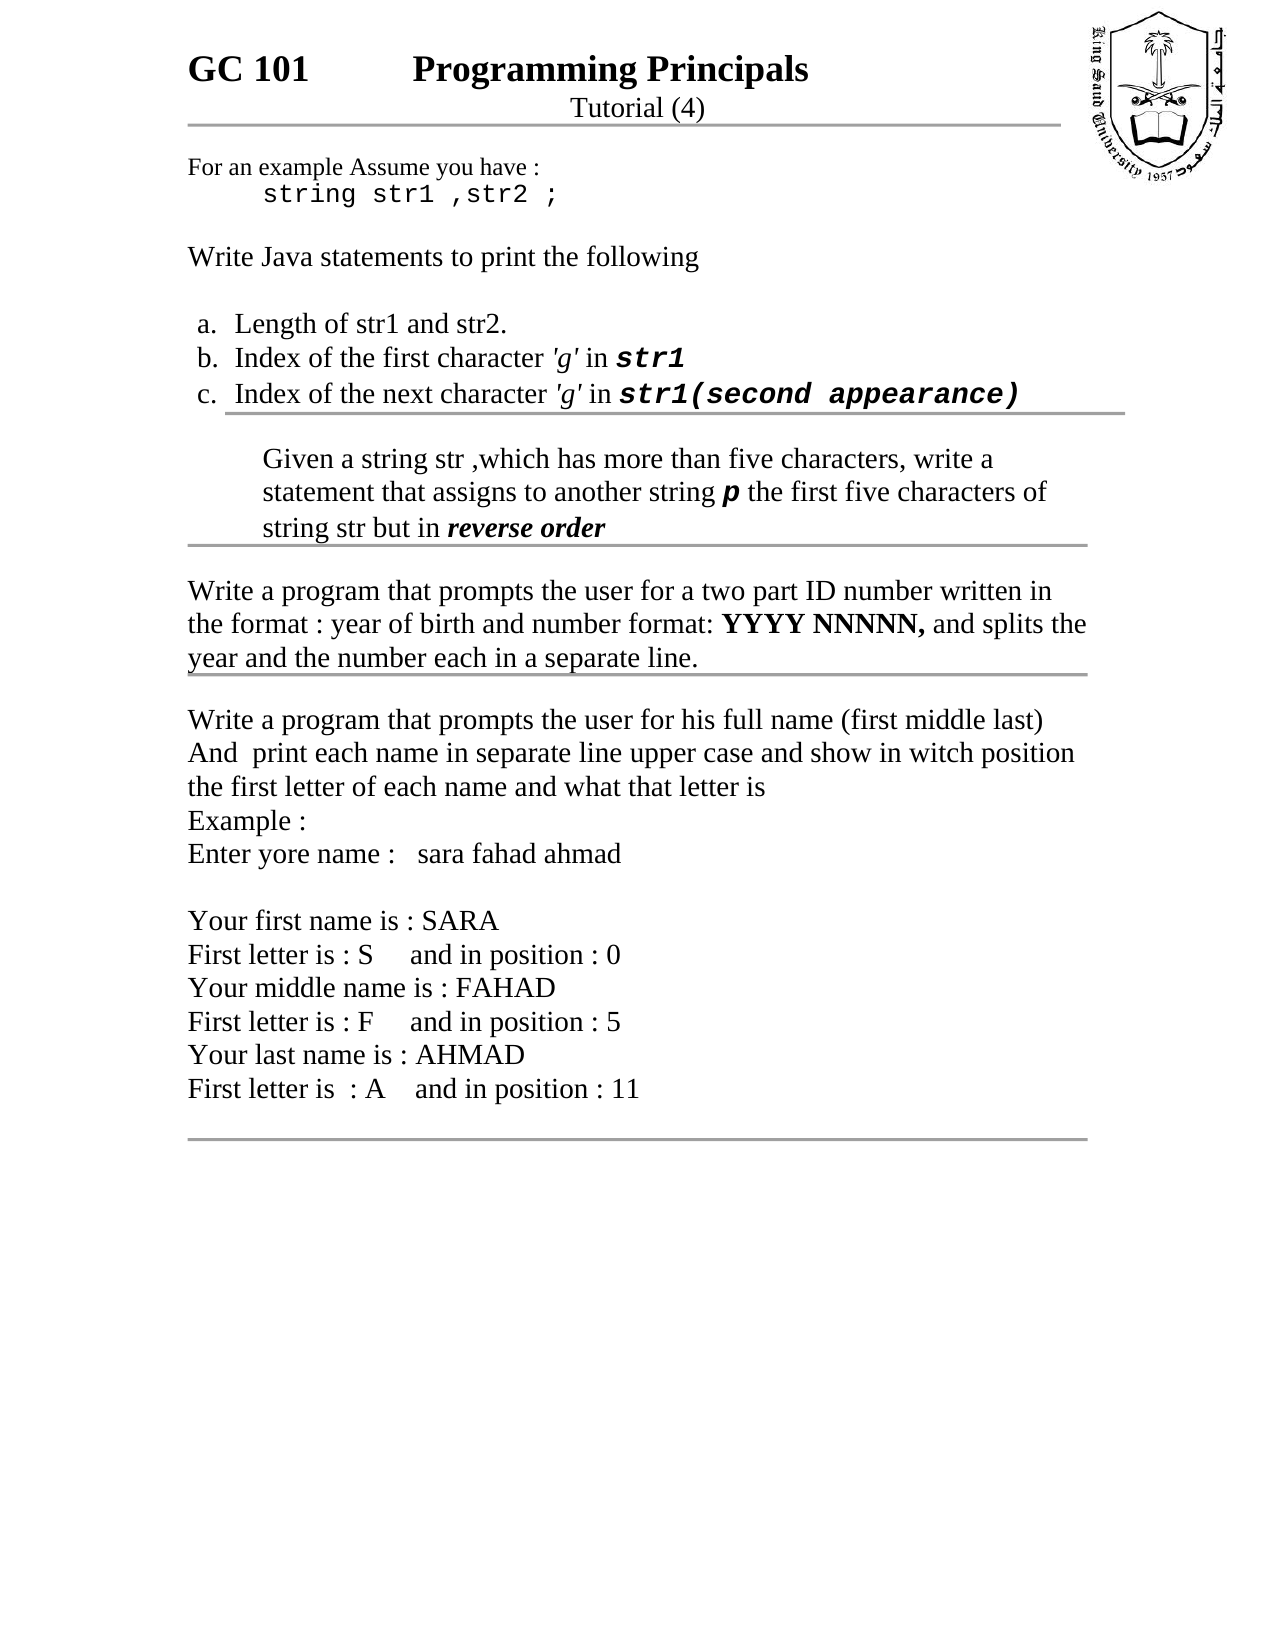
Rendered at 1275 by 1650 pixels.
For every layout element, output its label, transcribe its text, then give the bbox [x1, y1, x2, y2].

text Write a program that prompts the user for his full name (first middle last) [187, 702, 1087, 736]
text And print each name in separate line upper case and show in witch position the first letter of each name and what that letter is [187, 736, 1087, 803]
text Your last name is : AHMAD [187, 1037, 1087, 1071]
picture [1061, 0, 1255, 191]
text Example : [187, 803, 1087, 836]
list Index of the next character 'g' in str1(second appearance) [197, 376, 1087, 412]
text Enter yore name : sara fahad ahmad [187, 836, 1087, 870]
list Index of the first character 'g' in str1 [197, 340, 1087, 376]
text Your first name is : SARA [187, 903, 1087, 937]
text First letter is : S and in position : 0 [187, 937, 1087, 970]
text Your middle name is : FAHAD [187, 970, 1087, 1004]
list Length of str1 and str2. [197, 306, 1087, 340]
text First letter is : A and in position : 11 [187, 1071, 1087, 1104]
text First letter is : F and in position : 5 [187, 1004, 1087, 1037]
text For an example Assume you have : [187, 152, 1061, 181]
text string str1 ,str2 ; [187, 181, 1087, 211]
list Given a string str ,which has more than five characters, write a statement that assigns to another string p the first five characters of string str but in reverse order [262, 441, 1087, 543]
text Write Java statements to print the following [187, 239, 1087, 273]
text Write a program that prompts the user for a two part ID number written in the format : year of birth and number format: YYYY NNNNN, and splits the year and the number each in a separate line. [187, 573, 1087, 673]
